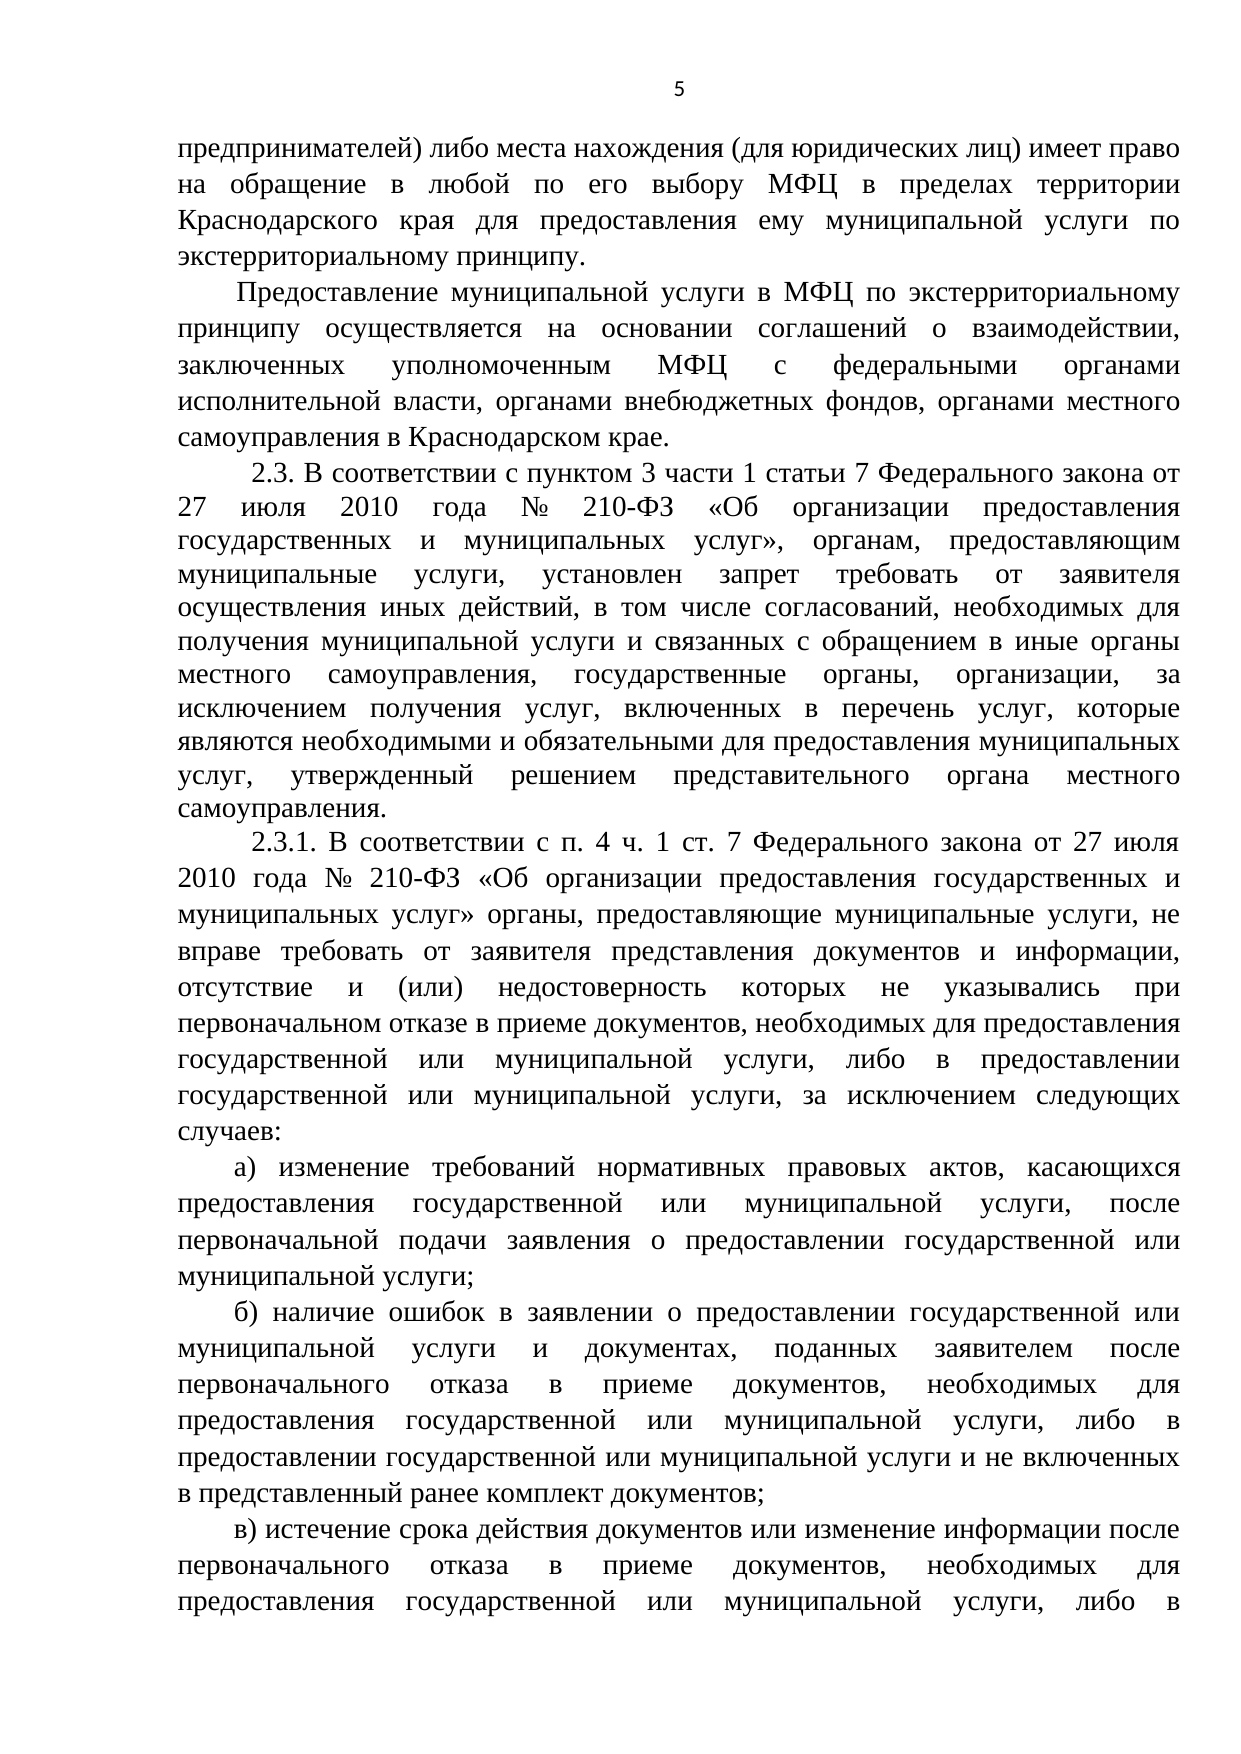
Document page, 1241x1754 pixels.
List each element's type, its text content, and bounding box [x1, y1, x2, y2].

text 2.3.1. В соответствии с п. 4 ч. 1 ст. 7 Федерального закона от 27 июля 2010 года № 210-ФЗ «Об организации предоставления государственных и муниципальных услуг» органы, предоставляющие муниципальные услуги, не вправе требовать от заявителя представления документов и информации, отсутствие и (или) недостоверность которых не указывались при первоначальном отказе в приеме документов, необходимых для предоставления государственной или муниципальной услуги, либо в предоставлении государственной или муниципальной услуги, за исключением следующих случаев: [177, 824, 1181, 1147]
text 2.3. В соответствии с пунктом 3 части 1 статьи 7 Федерального закона от 27 июля 2010 года № 210-ФЗ «Об организации предоставления государственных и муниципальных услуг», органам, предоставляющим муниципальные услуги, установлен запрет требовать от заявителя осуществления иных действий, в том числе согласований, необходимых для получения муниципальной услуги и связанных с обращением в иные органы местного самоуправления, государственные органы, организации, за исключением получения услуг, включенных в перечень услуг, которые являются необходимыми и обязательными для предоставления муниципальных услуг, утвержденный решением представительного органа местного самоуправления. [177, 455, 1181, 824]
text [177, 130, 1181, 272]
text а) изменение требований нормативных правовых актов, касающихся предоставления государственной или муниципальной услуги, после первоначальной подачи заявления о предоставлении государственной или муниципальной услуги; [177, 1149, 1181, 1291]
text б) наличие ошибок в заявлении о предоставлении государственной или муниципальной услуги и документах, поданных заявителем после первоначального отказа в приеме документов, необходимых для предоставления государственной или муниципальной услуги, либо в предоставлении государственной или муниципальной услуги и не включенных в представленный ранее комплект документов; [177, 1294, 1181, 1508]
text Предоставление муниципальной услуги в МФЦ по экстерриториальному принципу осуществляется на основании соглашений о взаимодействии, заключенных уполномоченным МФЦ с федеральными органами исполнительной власти, органами внебюджетных фондов, органами местного самоуправления в Краснодарском крае. [177, 274, 1181, 453]
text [177, 1511, 1181, 1617]
